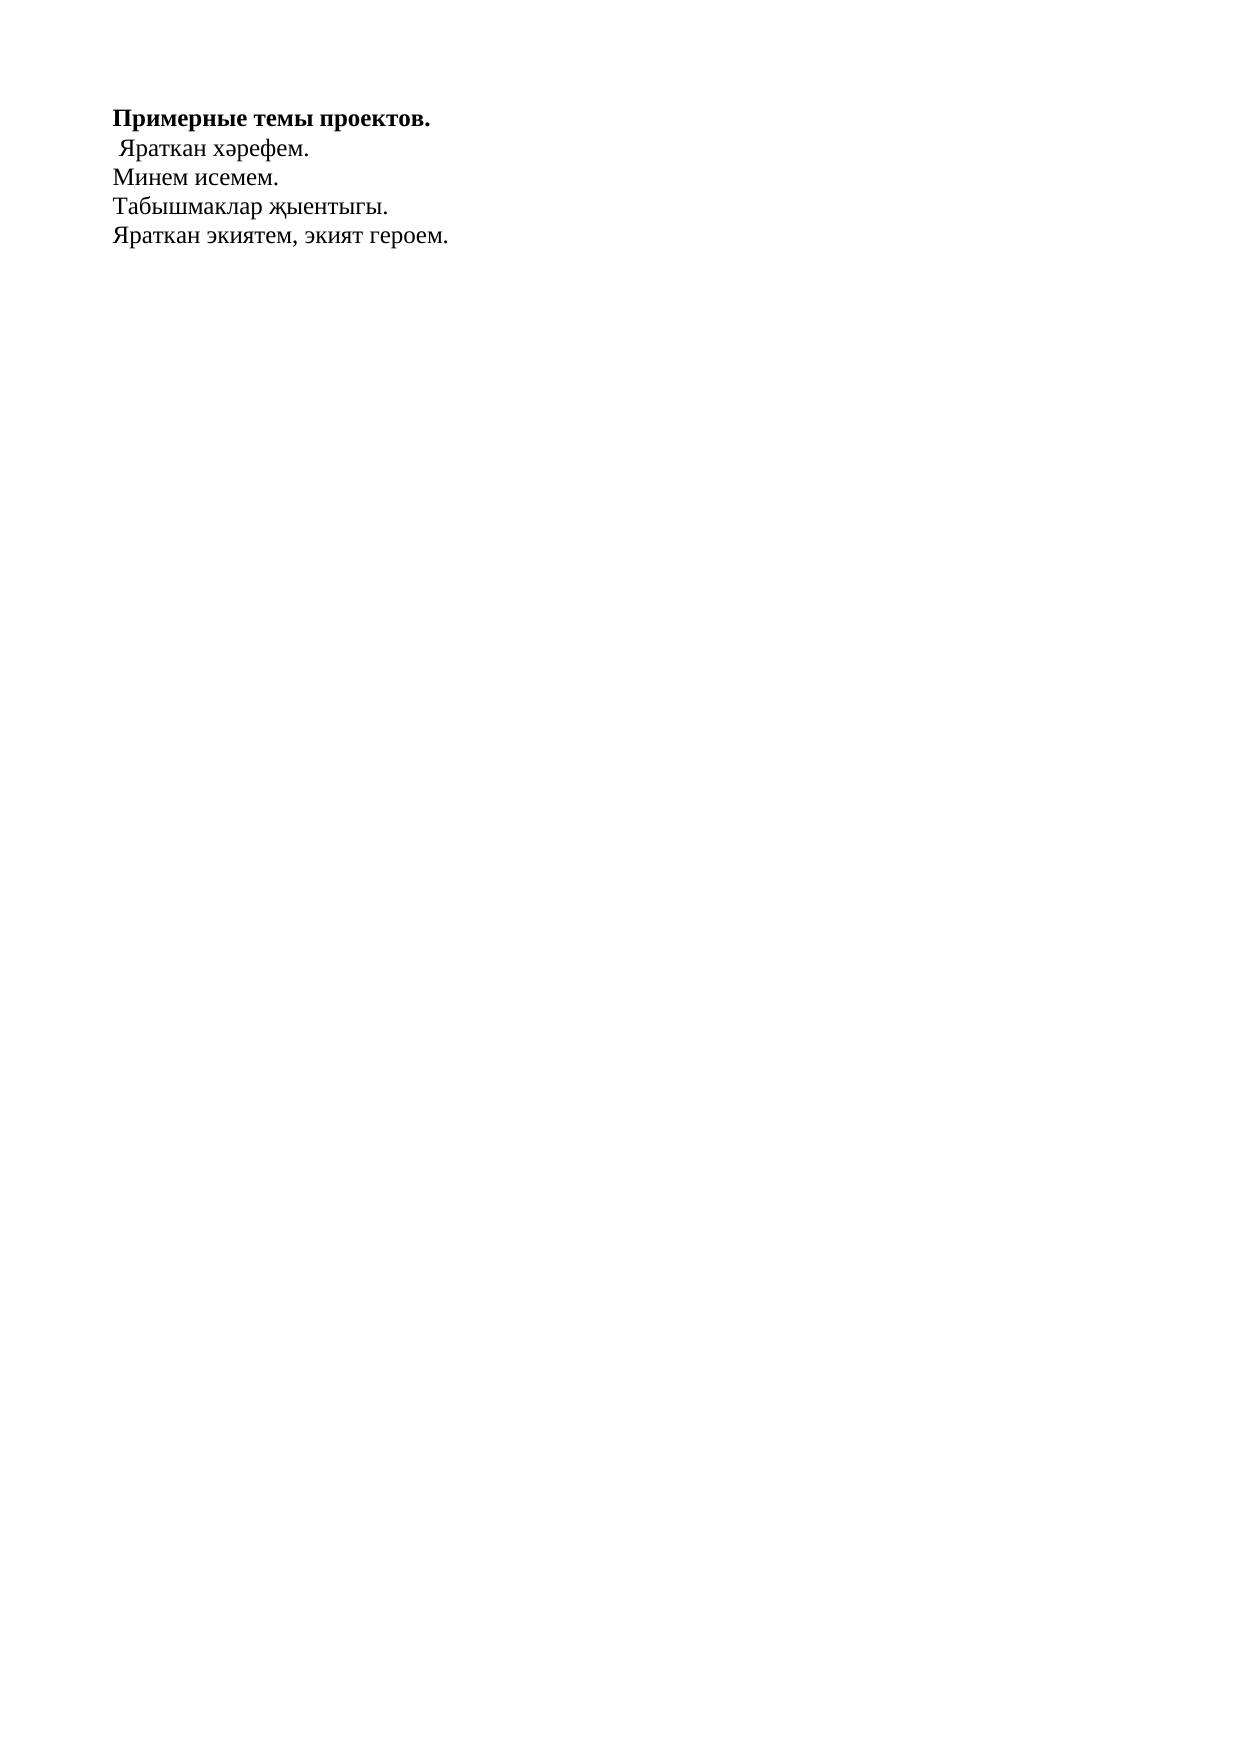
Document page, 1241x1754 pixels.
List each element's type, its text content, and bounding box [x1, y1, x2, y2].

text Примерные темы проектов. [112, 103, 1132, 132]
text Минем исемем. [112, 162, 1132, 191]
text Табышмаклар җыентыгы. [112, 191, 1132, 220]
text Яраткан хәрефем. [112, 133, 1132, 161]
text Яраткан экиятем, экият героем. [112, 220, 1132, 249]
